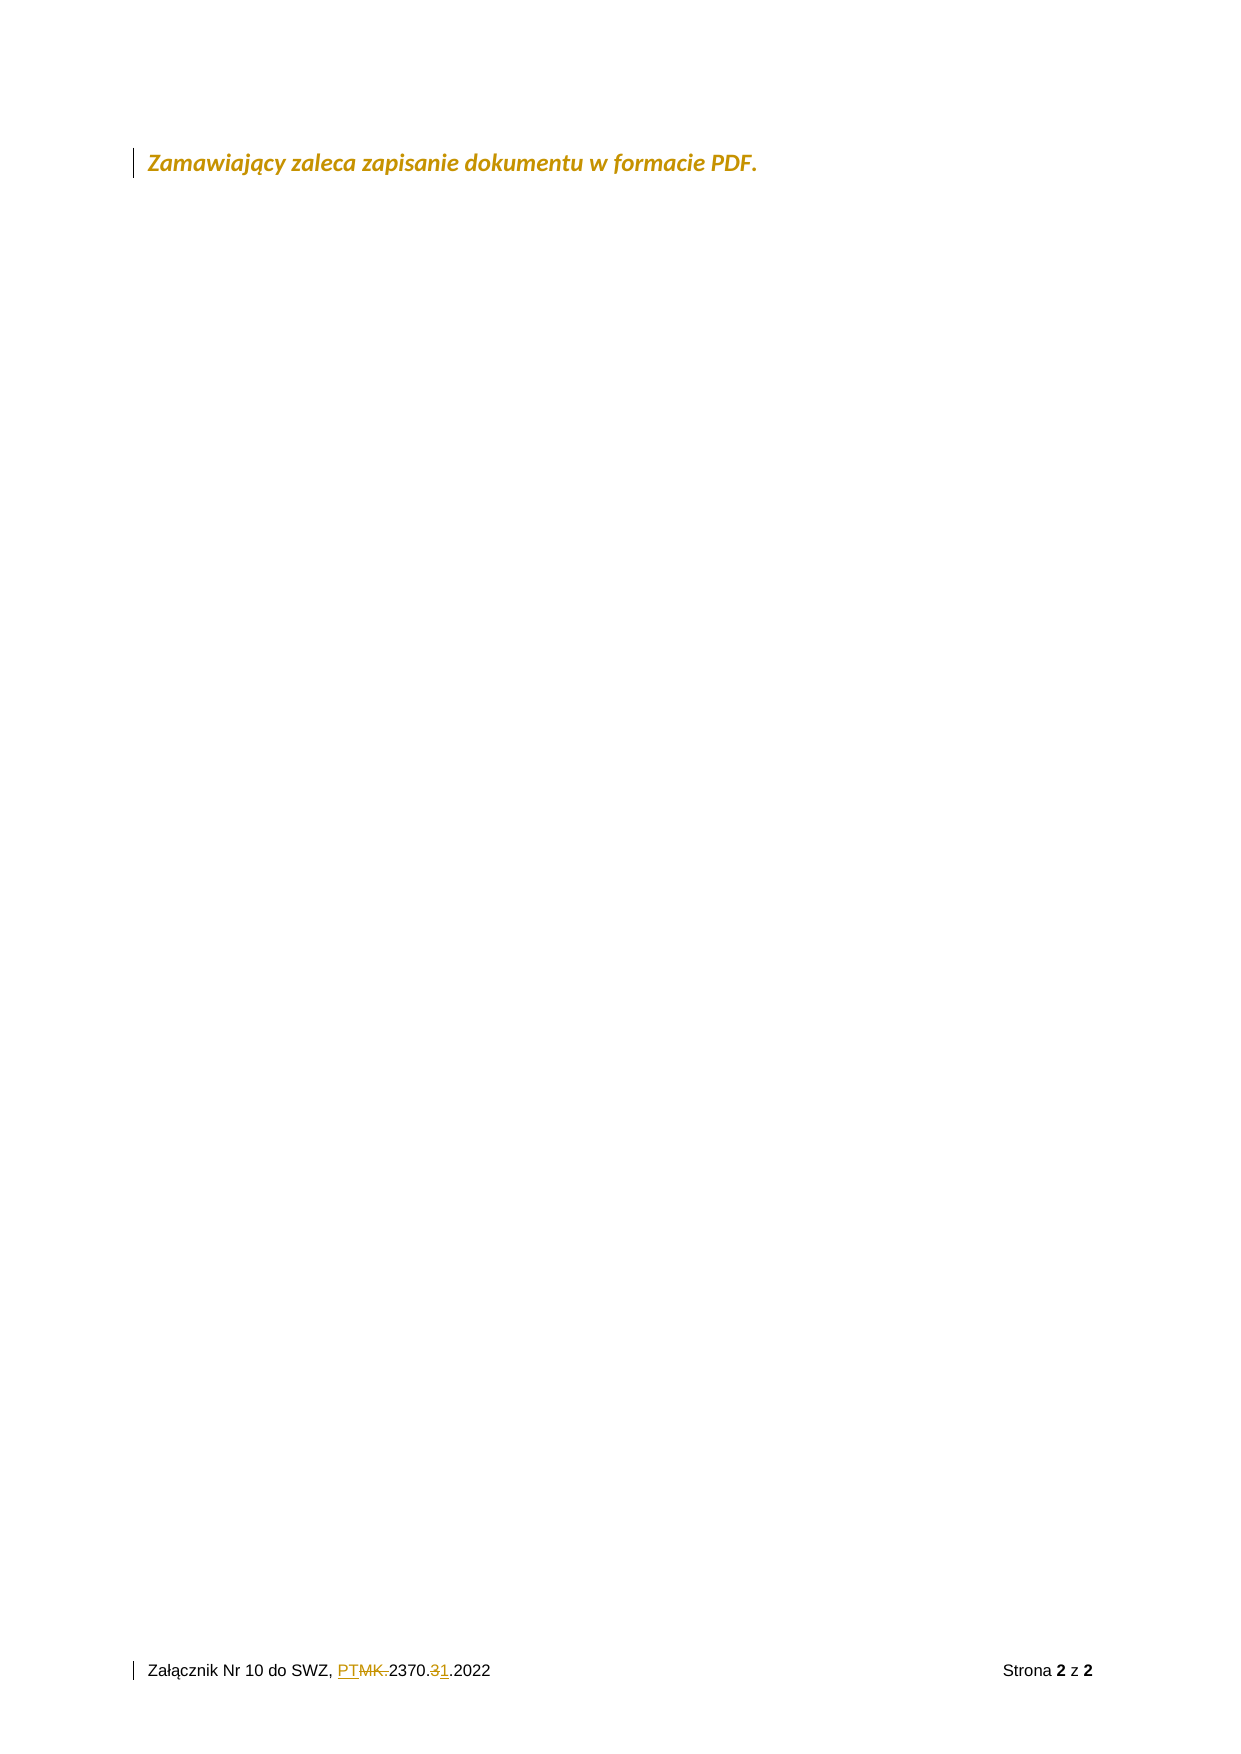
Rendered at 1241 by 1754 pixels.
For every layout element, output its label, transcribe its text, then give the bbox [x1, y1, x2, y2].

text Zamawiający zaleca zapisanie dokumentu w formacie PDF. [148, 148, 1093, 178]
